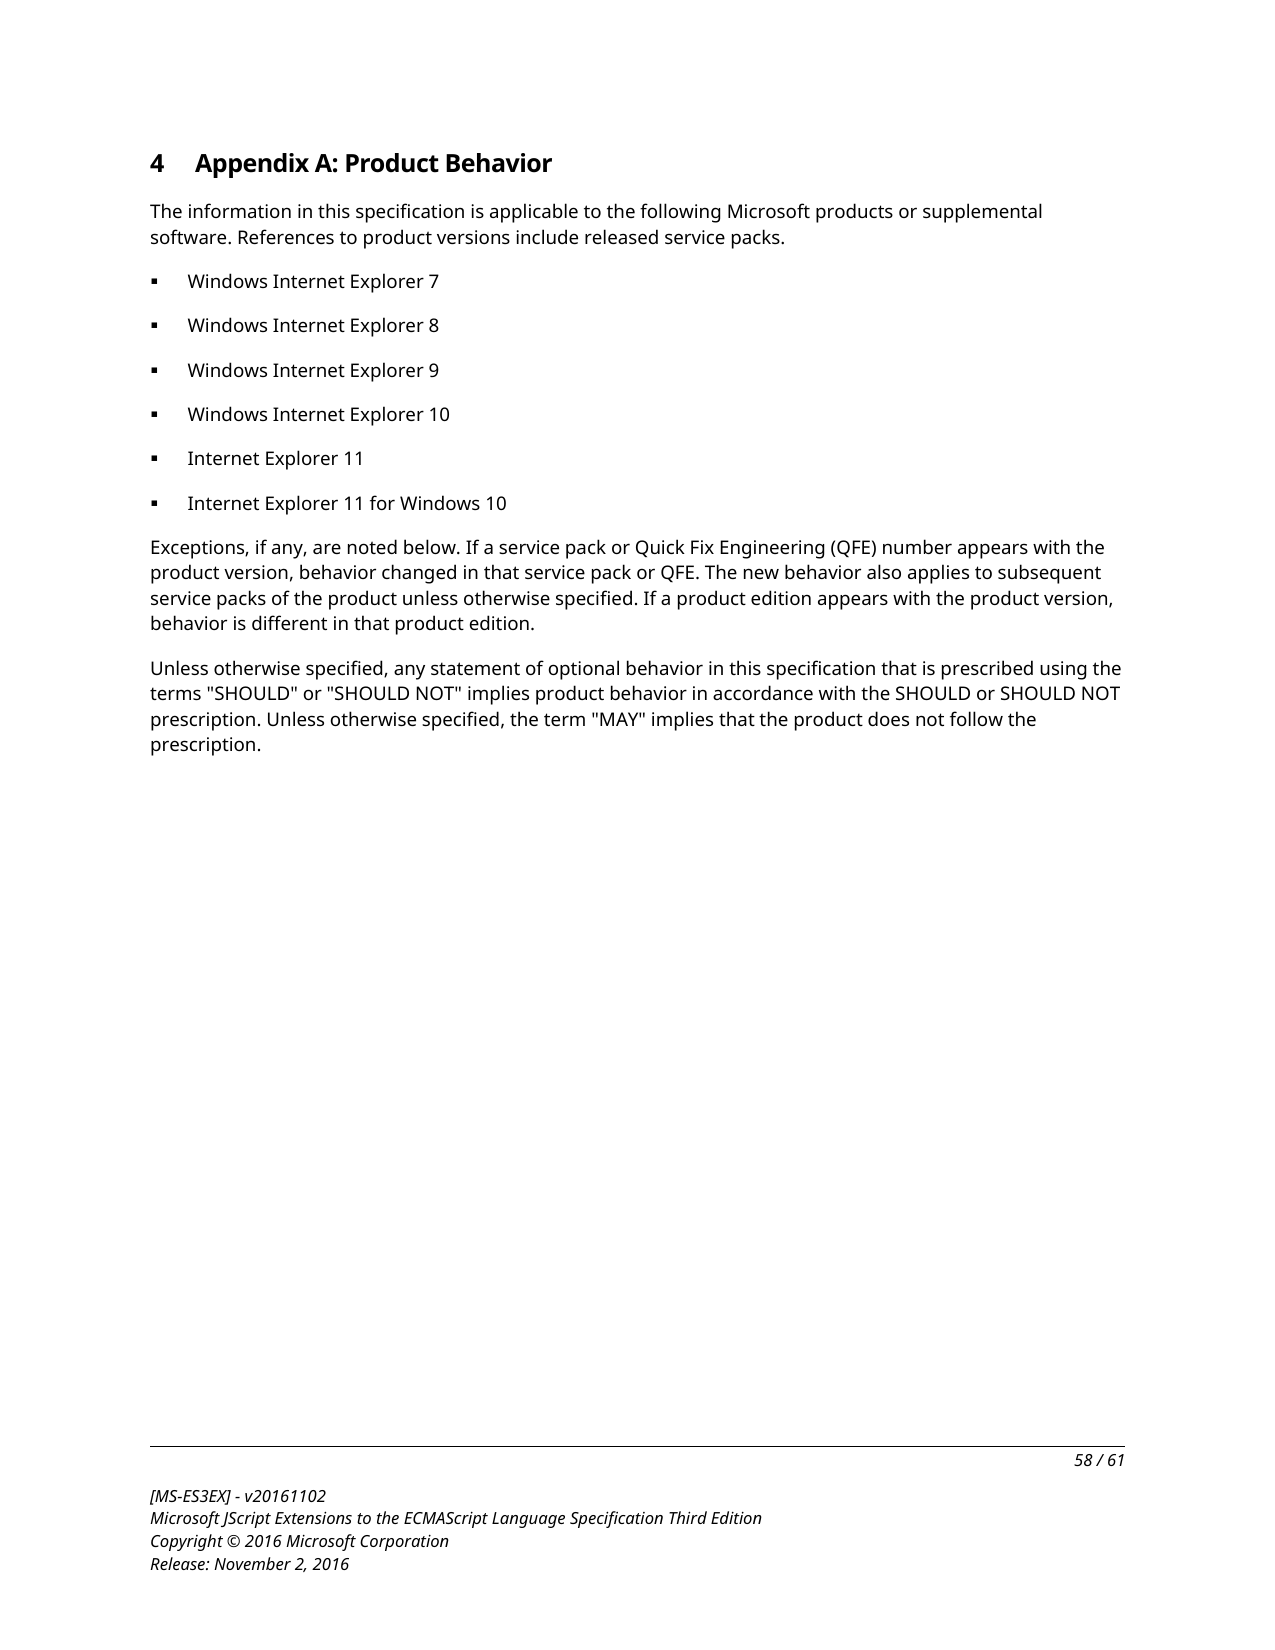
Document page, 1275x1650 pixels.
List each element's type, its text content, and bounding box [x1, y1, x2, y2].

list Windows Internet Explorer 7 [150, 268, 1125, 294]
list Internet Explorer 11 [150, 446, 1125, 471]
text The information in this specification is applicable to the following Microsoft products or supplemental software. References to product versions include released service packs. [150, 199, 1125, 250]
list Windows Internet Explorer 8 [150, 313, 1125, 338]
list Windows Internet Explorer 10 [150, 401, 1125, 427]
subtitle Appendix A: Product Behavior [150, 146, 1125, 180]
text Unless otherwise specified, any statement of optional behavior in this specification that is prescribed using the terms "SHOULD" or "SHOULD NOT" implies product behavior in accordance with the SHOULD or SHOULD NOT prescription. Unless otherwise specified, the term "MAY" implies that the product does not follow the prescription. [150, 655, 1125, 757]
list Windows Internet Explorer 9 [150, 357, 1125, 382]
text Exceptions, if any, are noted below. If a service pack or Quick Fix Engineering (QFE) number appears with the product version, behavior changed in that service pack or QFE. The new behavior also applies to subsequent service packs of the product unless otherwise specified. If a product edition appears with the product version, behavior is different in that product edition. [150, 534, 1125, 636]
list Internet Explorer 11 for Windows 10 [150, 490, 1125, 515]
